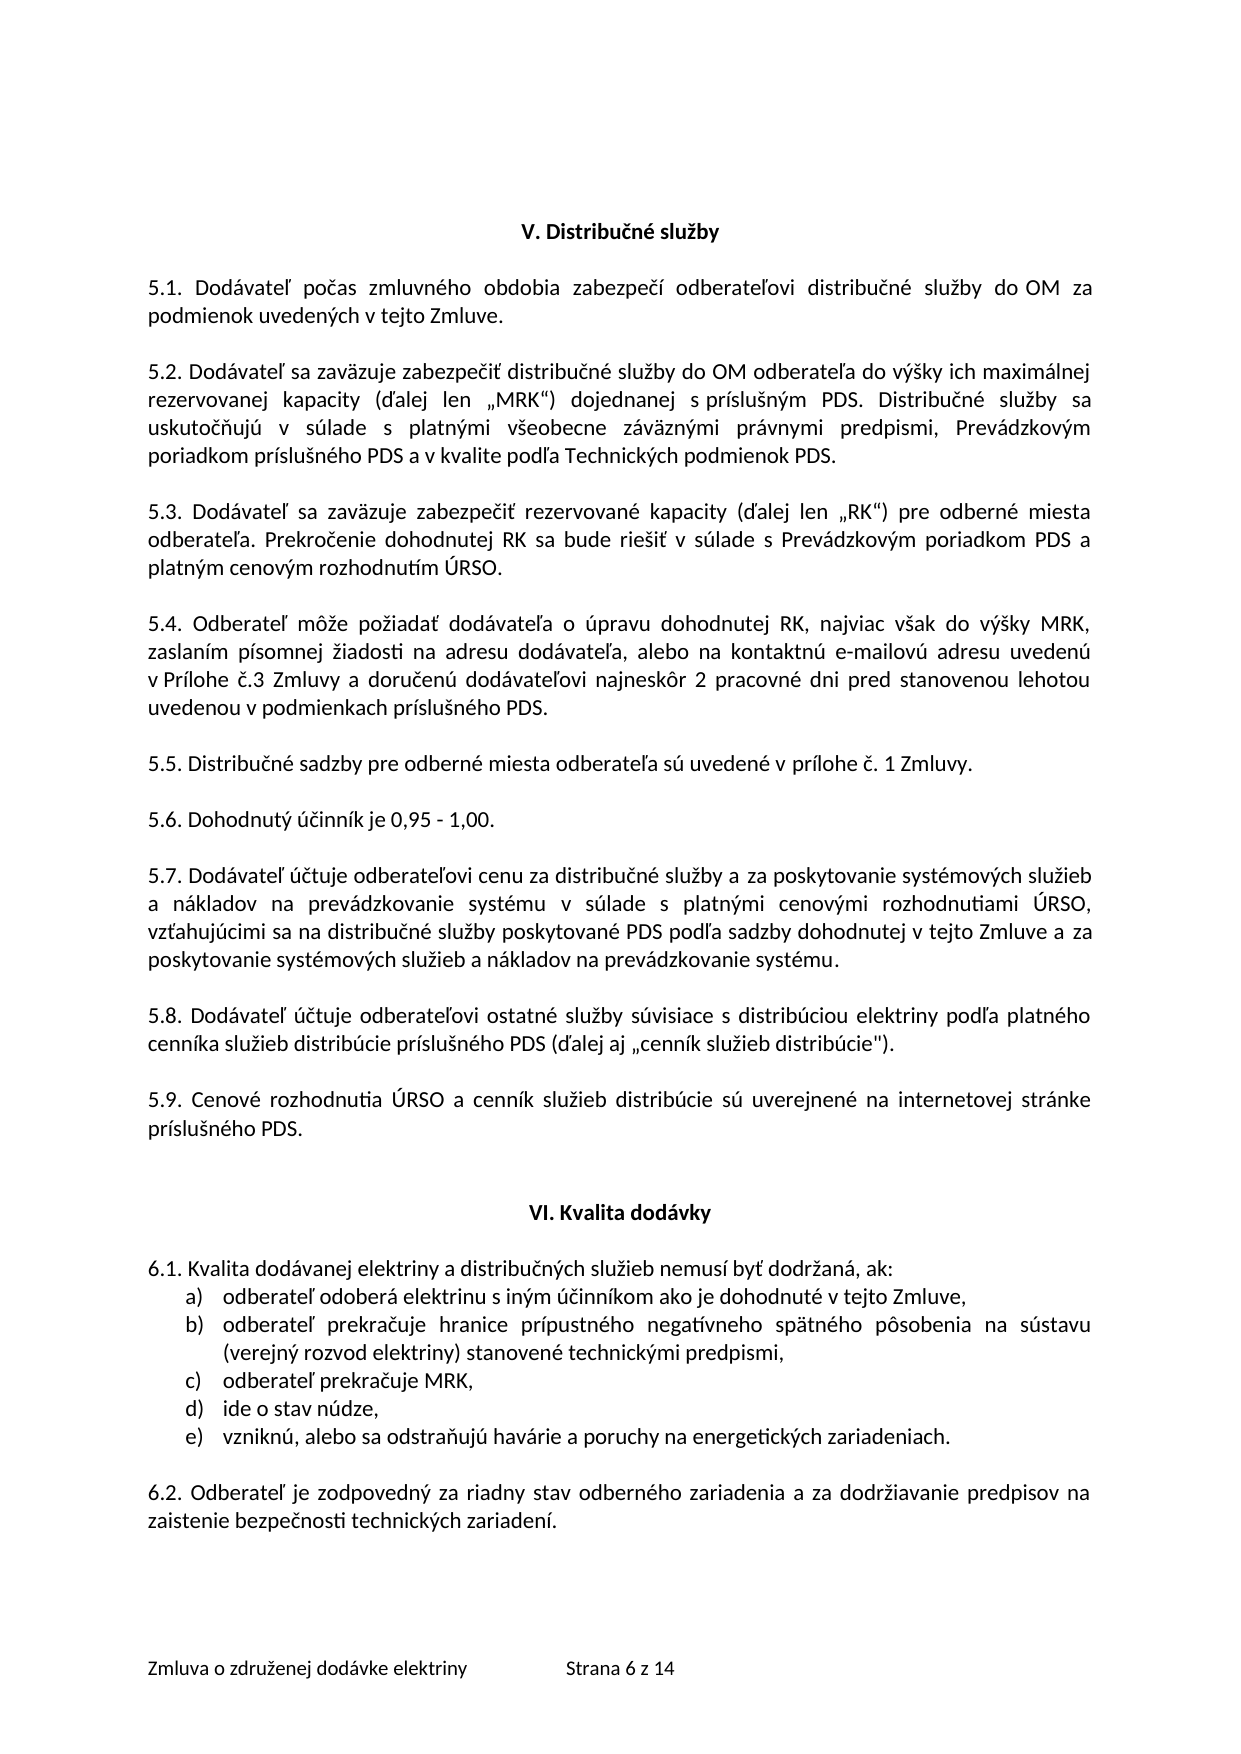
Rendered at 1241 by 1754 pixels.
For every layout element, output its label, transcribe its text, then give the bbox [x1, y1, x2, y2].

text 5.7. Dodávateľ účtuje odberateľovi cenu za distribučné služby a za poskytovanie systémových služieb a nákladov na prevádzkovanie systému v súlade s platnými cenovými rozhodnutiami ÚRSO, vzťahujúcimi sa na distribučné služby poskytované PDS podľa sadzby dohodnutej v tejto Zmluve a za poskytovanie systémových služieb a nákladov na prevádzkovanie systému. [148, 861, 1093, 973]
text VI. Kvalita dodávky [148, 1198, 1093, 1226]
text 5.5. Distribučné sadzby pre odberné miesta odberateľa sú uvedené v prílohe č. 1 Zmluvy. [148, 749, 1093, 777]
text 5.4. Odberateľ môže požiadať dodávateľa o úpravu dohodnutej RK, najviac však do výšky MRK, zaslaním písomnej žiadosti na adresu dodávateľa, alebo na kontaktnú e-mailovú adresu uvedenú v Prílohe č.3 Zmluvy a doručenú dodávateľovi najneskôr 2 pracovné dni pred stanovenou lehotou uvedenou v podmienkach príslušného PDS. [148, 609, 1093, 721]
text 5.6. Dohodnutý účinník je 0,95 - 1,00. [148, 805, 1093, 833]
text 5.8. Dodávateľ účtuje odberateľovi ostatné služby súvisiace s distribúciou elektriny podľa platného cenníka služieb distribúcie príslušného PDS (ďalej aj „cenník služieb distribúcie"). [148, 1002, 1093, 1058]
text 5.9. Cenové rozhodnutia ÚRSO a cenník služieb distribúcie sú uverejnené na internetovej stránke príslušného PDS. [148, 1086, 1093, 1142]
text 6.1. Kvalita dodávanej elektriny a distribučných služieb nemusí byť dodržaná, ak: [148, 1254, 1093, 1282]
text 5.1. Dodávateľ počas zmluvného obdobia zabezpečí odberateľovi distribučné služby do OM za podmienok uvedených v tejto Zmluve. [148, 273, 1093, 329]
text V. Distribučné služby [148, 217, 1093, 245]
list odberateľ odoberá elektrinu s iným účinníkom ako je dohodnuté v tejto Zmluve, [185, 1282, 1093, 1310]
list odberateľ prekračuje hranice prípustného negatívneho spätného pôsobenia na sústavu (verejný rozvod elektriny) stanovené technickými predpismi, [185, 1310, 1093, 1366]
text 5.2. Dodávateľ sa zaväzuje zabezpečiť distribučné služby do OM odberateľa do výšky ich maximálnej rezervovanej kapacity (ďalej len „MRK“) dojednanej s príslušným PDS. Distribučné služby sa uskutočňujú v súlade s platnými všeobecne záväznými právnymi predpismi, Prevádzkovým poriadkom príslušného PDS a v kvalite podľa Technických podmienok PDS. [148, 357, 1093, 469]
list vzniknú, alebo sa odstraňujú havárie a poruchy na energetických zariadeniach. [185, 1422, 1093, 1450]
list odberateľ prekračuje MRK, [185, 1366, 1093, 1394]
list ide o stav núdze, [185, 1394, 1093, 1422]
text 5.3. Dodávateľ sa zaväzuje zabezpečiť rezervované kapacity (ďalej len „RK“) pre odberné miesta odberateľa. Prekročenie dohodnutej RK sa bude riešiť v súlade s Prevádzkovým poriadkom PDS a platným cenovým rozhodnutím ÚRSO. [148, 497, 1093, 581]
text 6.2. Odberateľ je zodpovedný za riadny stav odberného zariadenia a za dodržiavanie predpisov na zaistenie bezpečnosti technických zariadení. [148, 1478, 1093, 1534]
